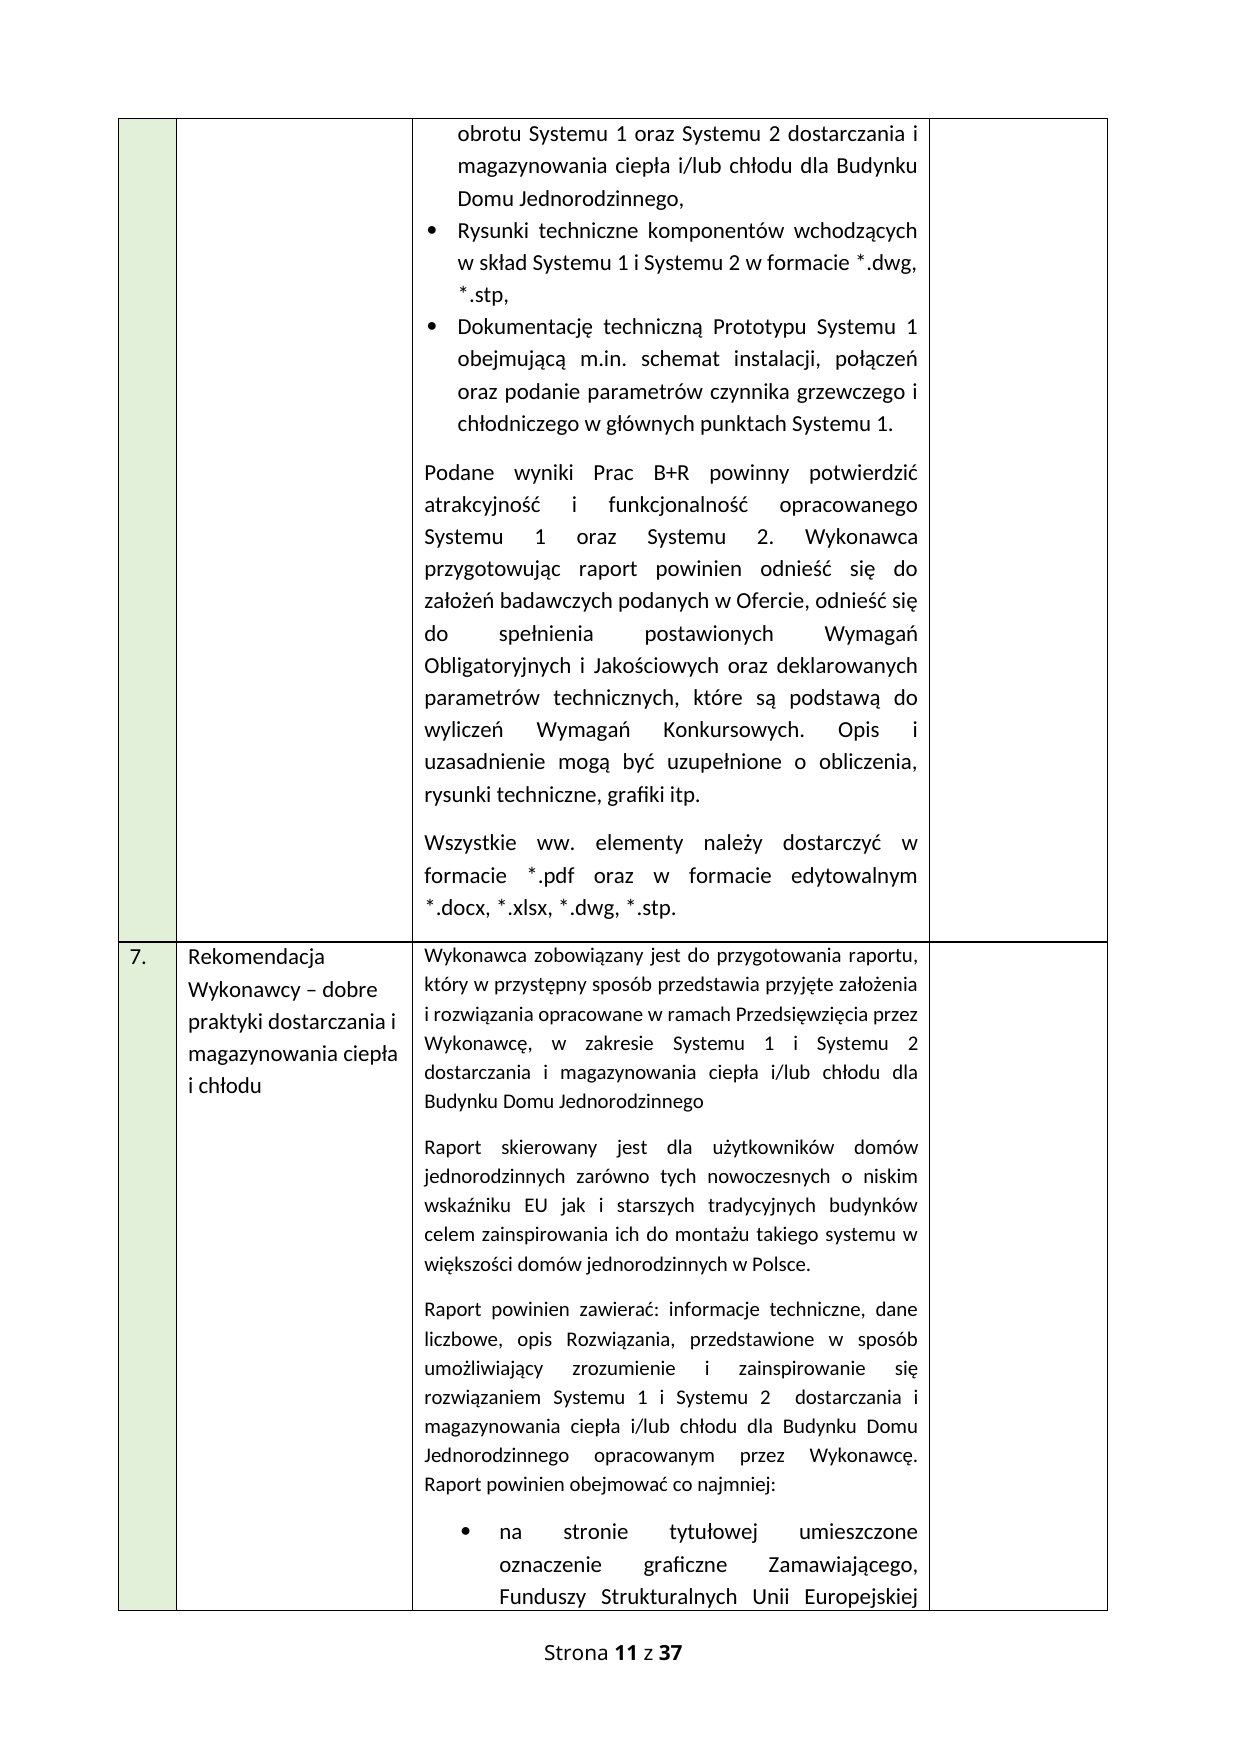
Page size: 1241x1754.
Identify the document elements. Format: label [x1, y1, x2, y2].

table_cell [930, 119, 1107, 941]
table_cell [413, 119, 929, 941]
table_cell [413, 943, 929, 1610]
table_cell [119, 119, 176, 941]
table_cell [119, 943, 176, 1610]
table_cell [177, 119, 412, 941]
table_cell [177, 943, 412, 1610]
table_cell [930, 943, 1107, 1610]
